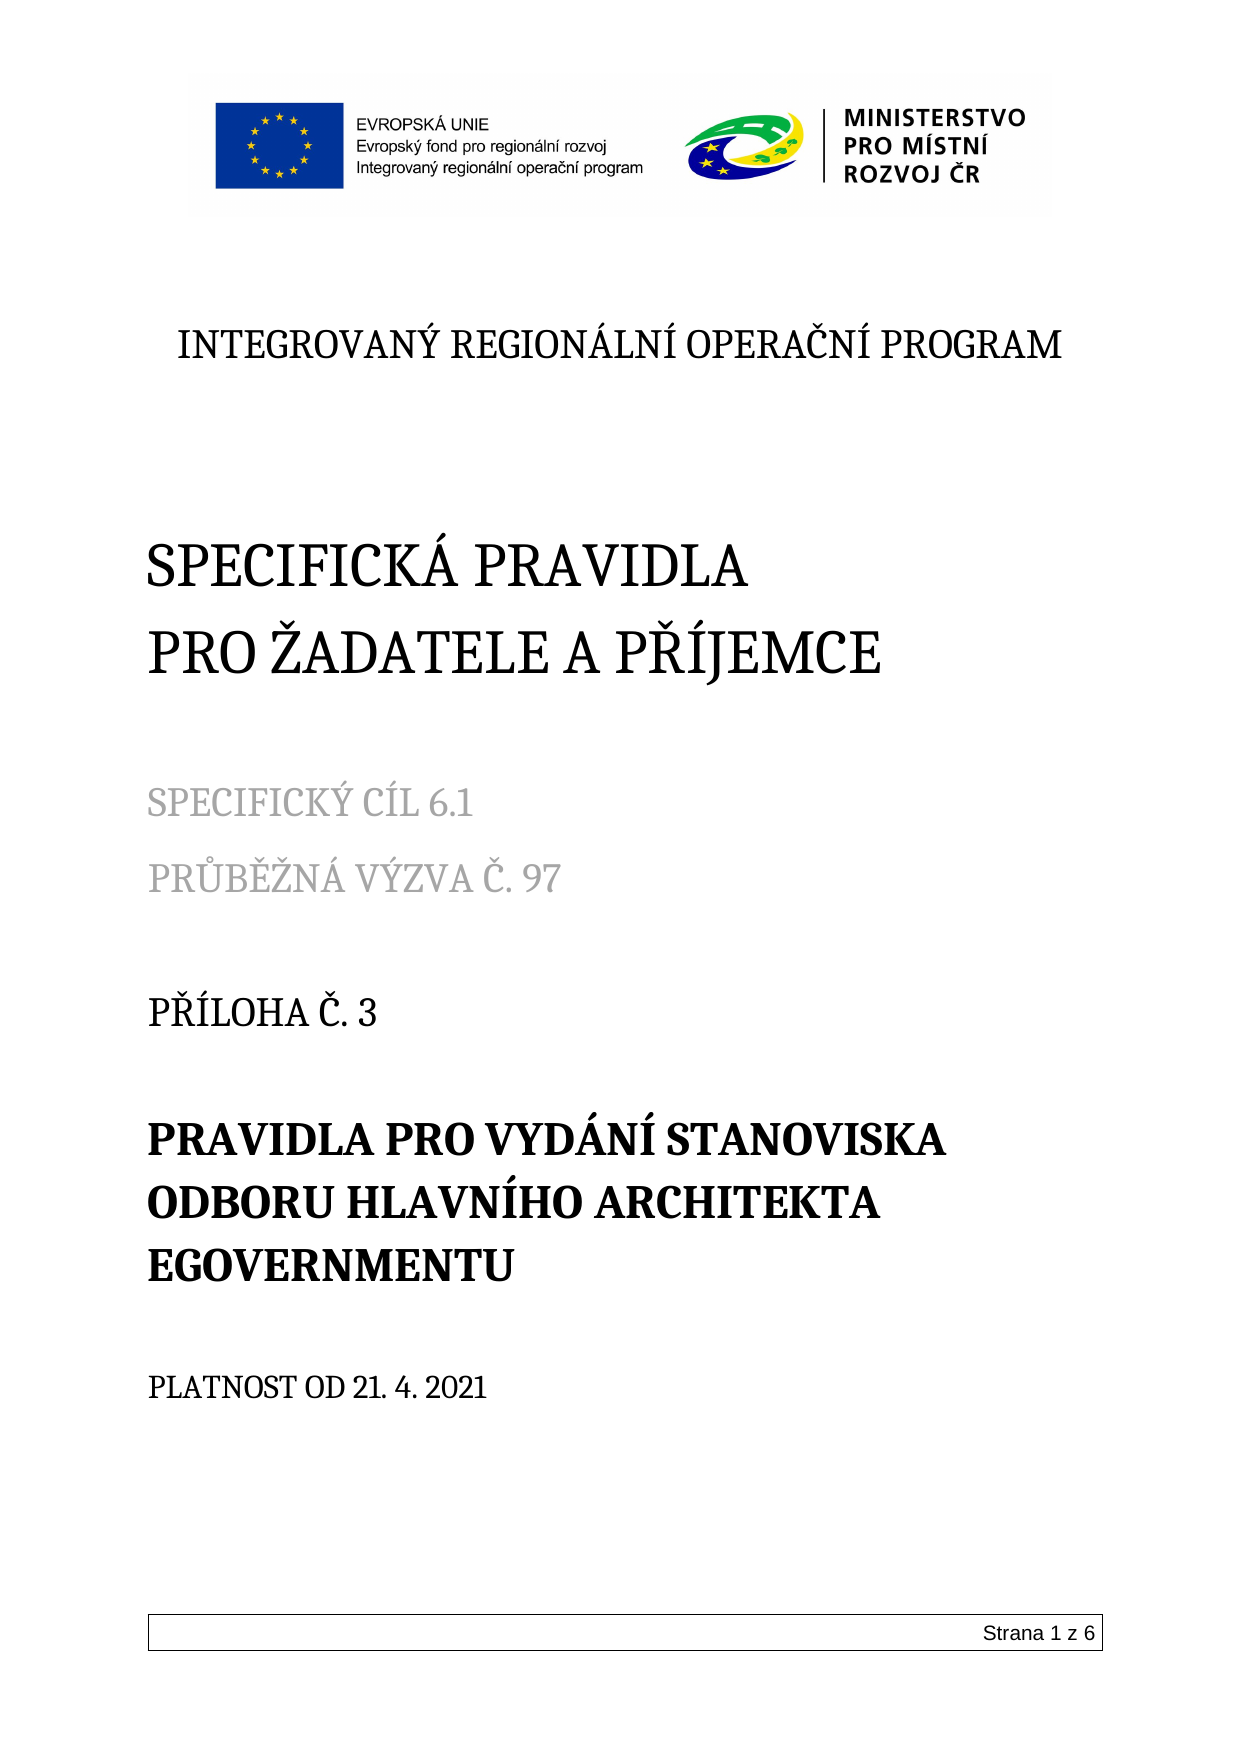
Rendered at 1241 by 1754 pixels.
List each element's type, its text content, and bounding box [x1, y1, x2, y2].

picture [187, 73, 1053, 217]
text pLATNOST OD 21. 4. 2021 [148, 1369, 1093, 1407]
text SPECIFICKÁ PRAVIDLA [148, 531, 1093, 602]
text INTEGROVANÝ REGIONÁLNÍ OPERAČNÍ PROGRAM [148, 321, 1093, 369]
text PRAVIDLA PRO VYDÁNÍ STANOVISKA ODBORU HLAVNÍHO ARCHITEKTA EGOVERNMENTU [148, 1112, 1093, 1294]
text průběžná výzva č. 97 [148, 855, 1093, 903]
text PRO ŽADATELE A PŘÍJEMCE [148, 617, 1093, 689]
text SPECIFICKÝ CÍL 6.1 [148, 779, 1093, 827]
text PŘÍLOHA Č. 3 [148, 988, 1093, 1036]
